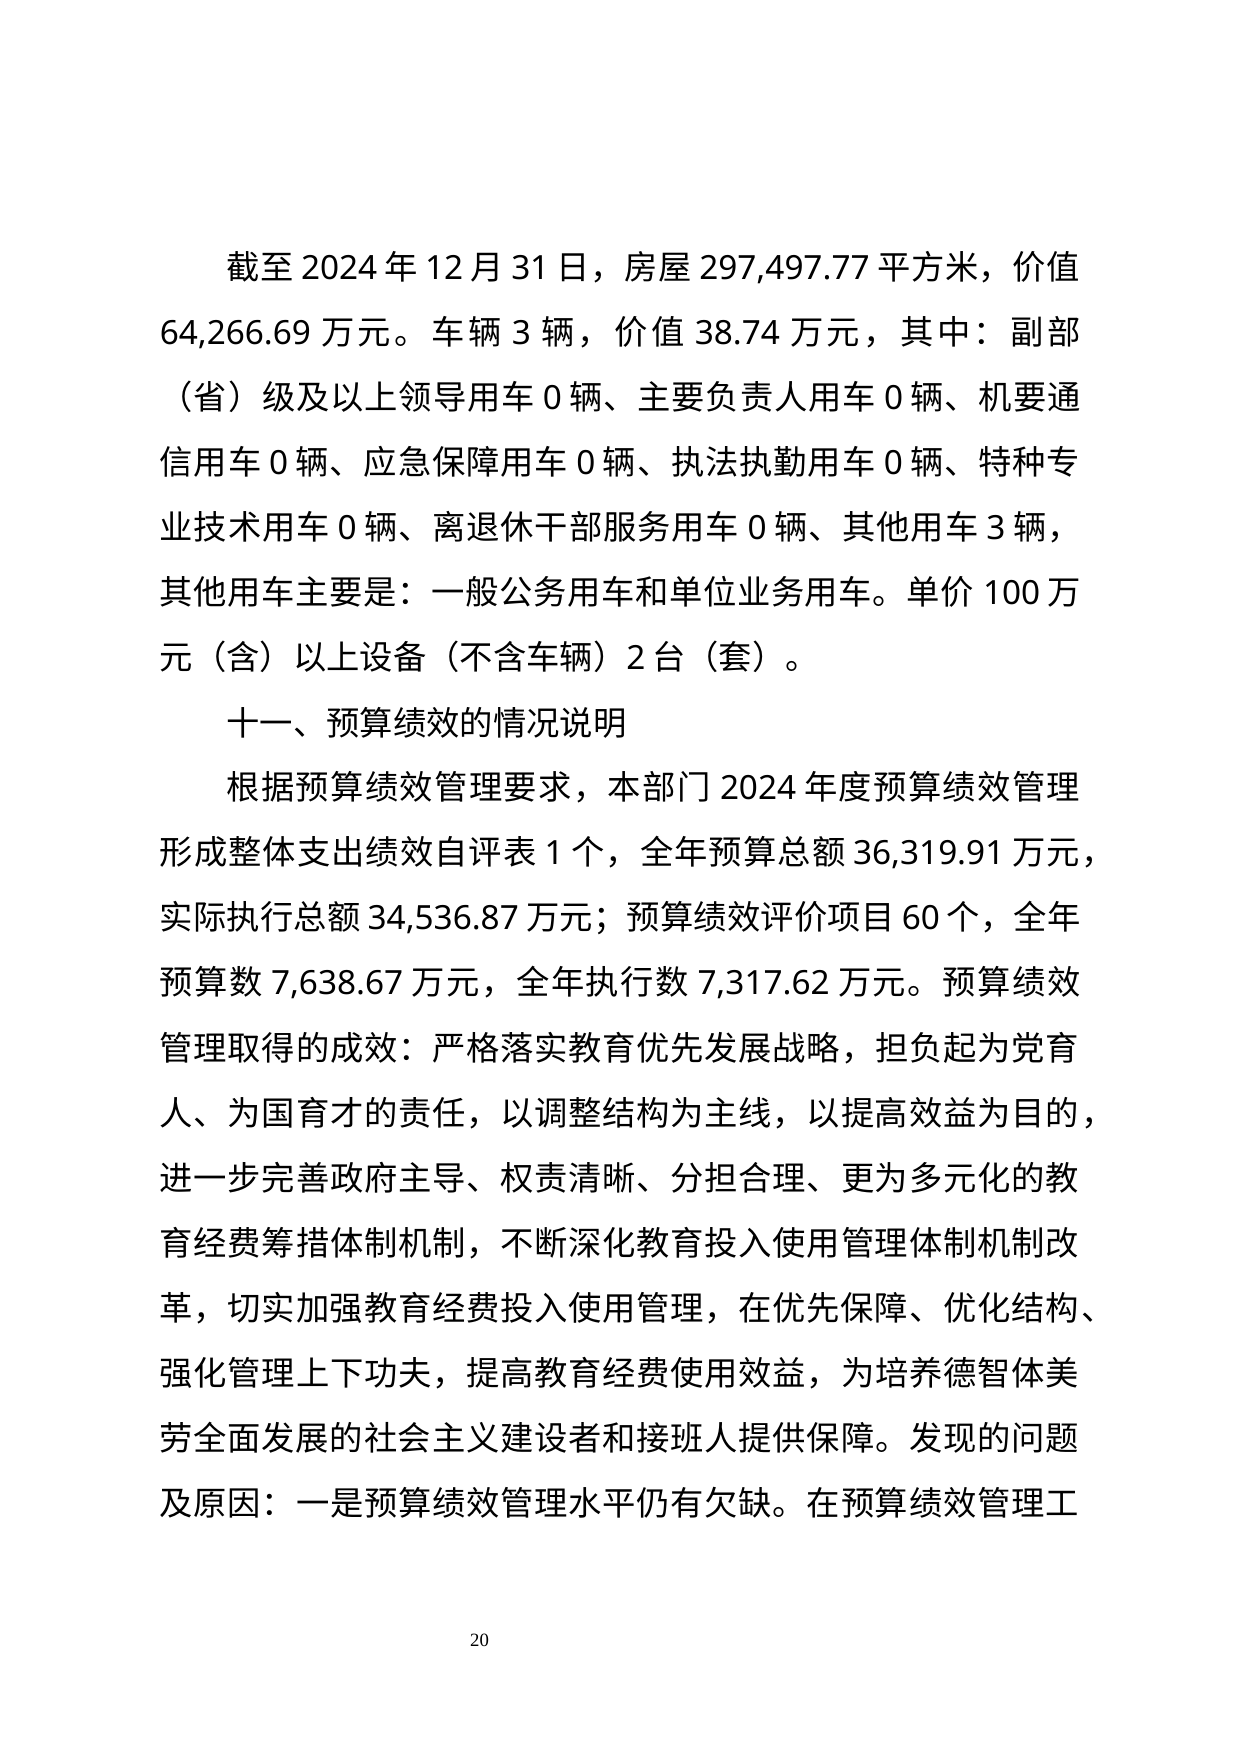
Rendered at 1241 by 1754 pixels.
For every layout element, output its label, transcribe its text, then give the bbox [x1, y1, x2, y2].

text 截至2024年12月31日，房屋297,497.77平方米，价值64,266.69万元。车辆3辆，价值38.74万元，其中：副部（省）级及以上领导用车0辆、主要负责人用车0辆、机要通信用车0辆、应急保障用车0辆、执法执勤用车0辆、特种专业技术用车0辆、离退休干部服务用车0辆、其他用车3辆，其他用车主要是：一般公务用车和单位业务用车。单价100万元（含）以上设备（不含车辆）2台（套）。 [159, 233, 1081, 688]
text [159, 753, 1081, 1533]
text 十一、预算绩效的情况说明 [159, 688, 1081, 753]
